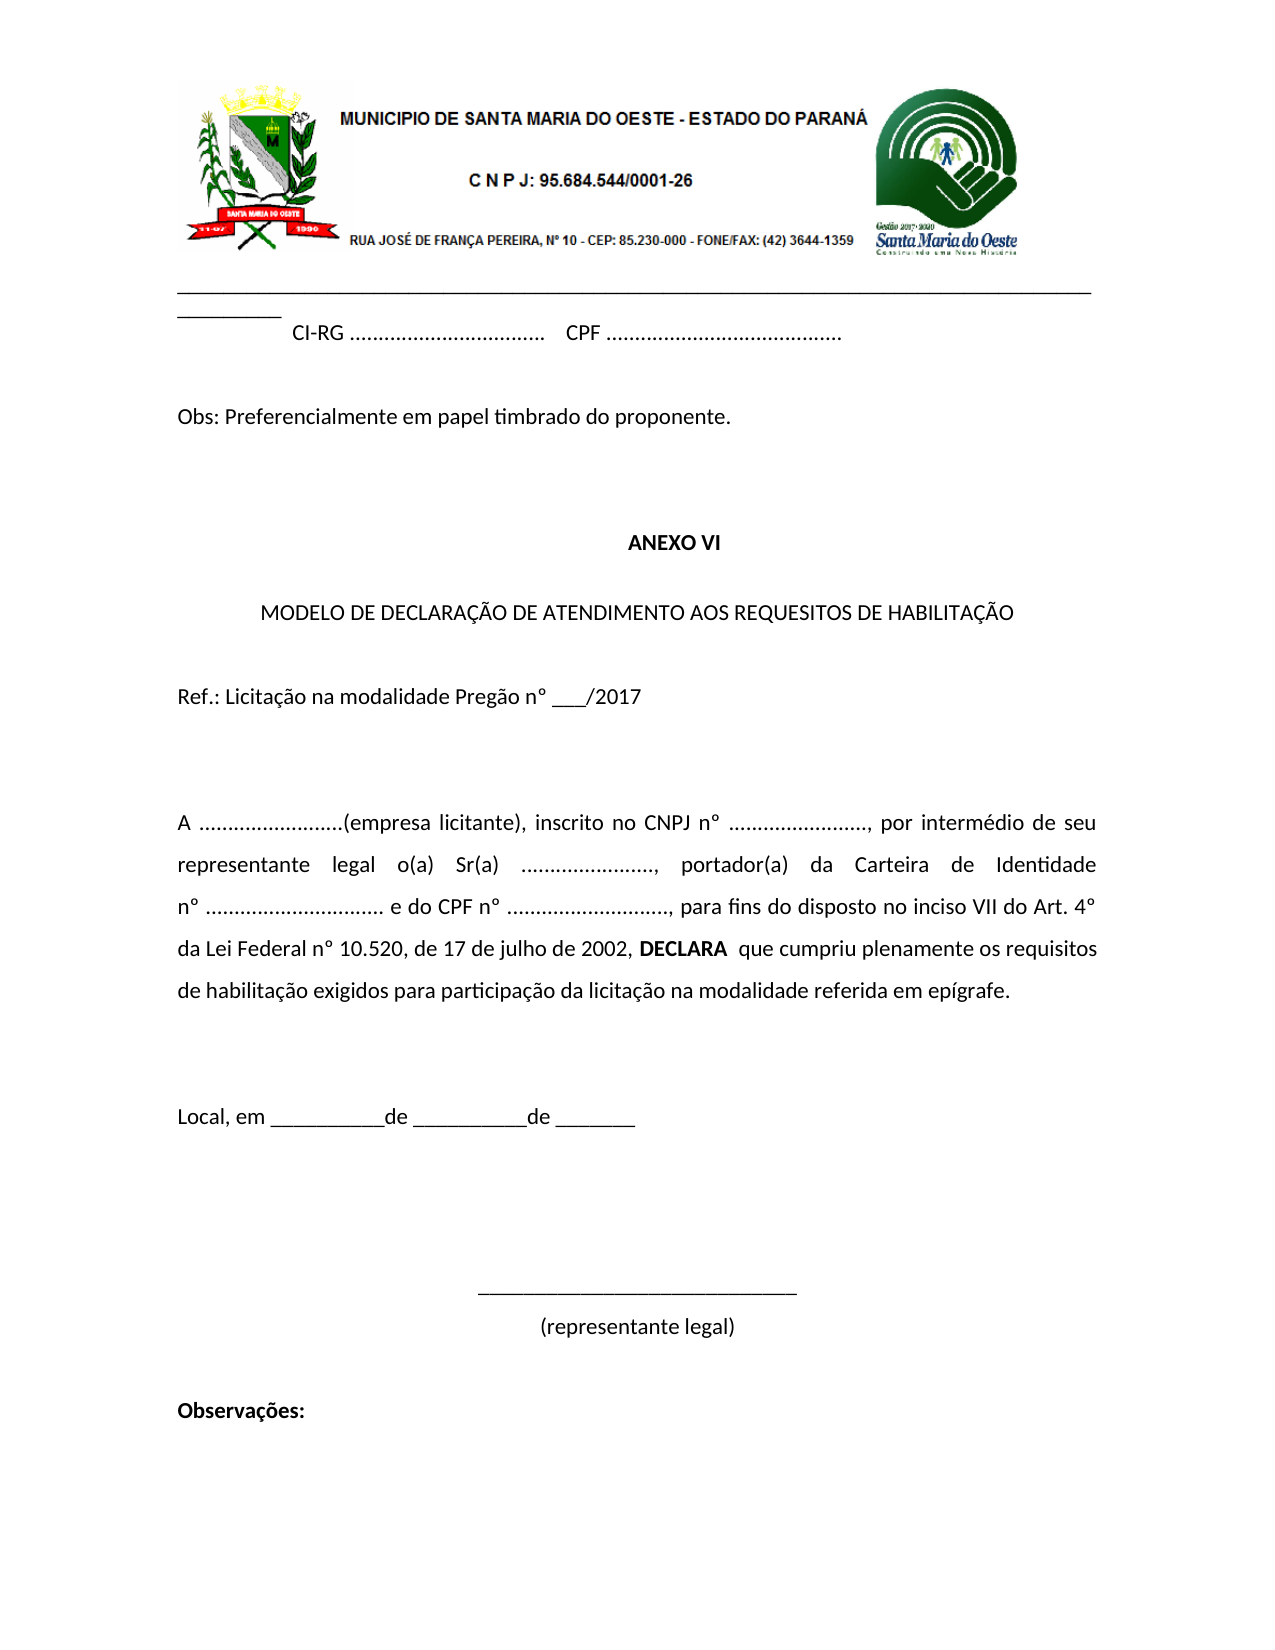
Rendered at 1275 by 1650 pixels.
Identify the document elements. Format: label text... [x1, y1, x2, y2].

text Observações: [177, 1396, 1098, 1424]
subtitle ANEXO VI [177, 528, 1098, 556]
text ____________________________ [177, 1270, 1098, 1298]
picture [177, 73, 1034, 271]
text Local, em __________de __________de _______ [177, 1102, 1098, 1130]
text A .........................(empresa licitante), inscrito no CNPJ nº ........................, por intermédio de seu representante legal o(a) Sr(a) ......................., portador(a) da Carteira de Identidade nº ............................... e do CPF nº ............................, para fins do disposto no inciso VII do Art. 4º da Lei Federal nº 10.520, de 17 de julho de 2002, DECLARA que cumpriu plenamente os requisitos de habilitação exigidos para participação da licitação na modalidade referida em epígrafe. [177, 808, 1098, 1004]
text CI-RG .................................. CPF ......................................... [177, 318, 1098, 347]
text (representante legal) [177, 1312, 1098, 1340]
text MODELO DE DECLARAÇÃO DE ATENDIMENTO AOS REQUESITOS DE HABILITAÇÃO [177, 598, 1098, 626]
text Ref.: Licitação na modalidade Pregão nº ___/2017 [177, 682, 1098, 710]
text Obs: Preferencialmente em papel timbrado do proponente. [177, 402, 1098, 431]
